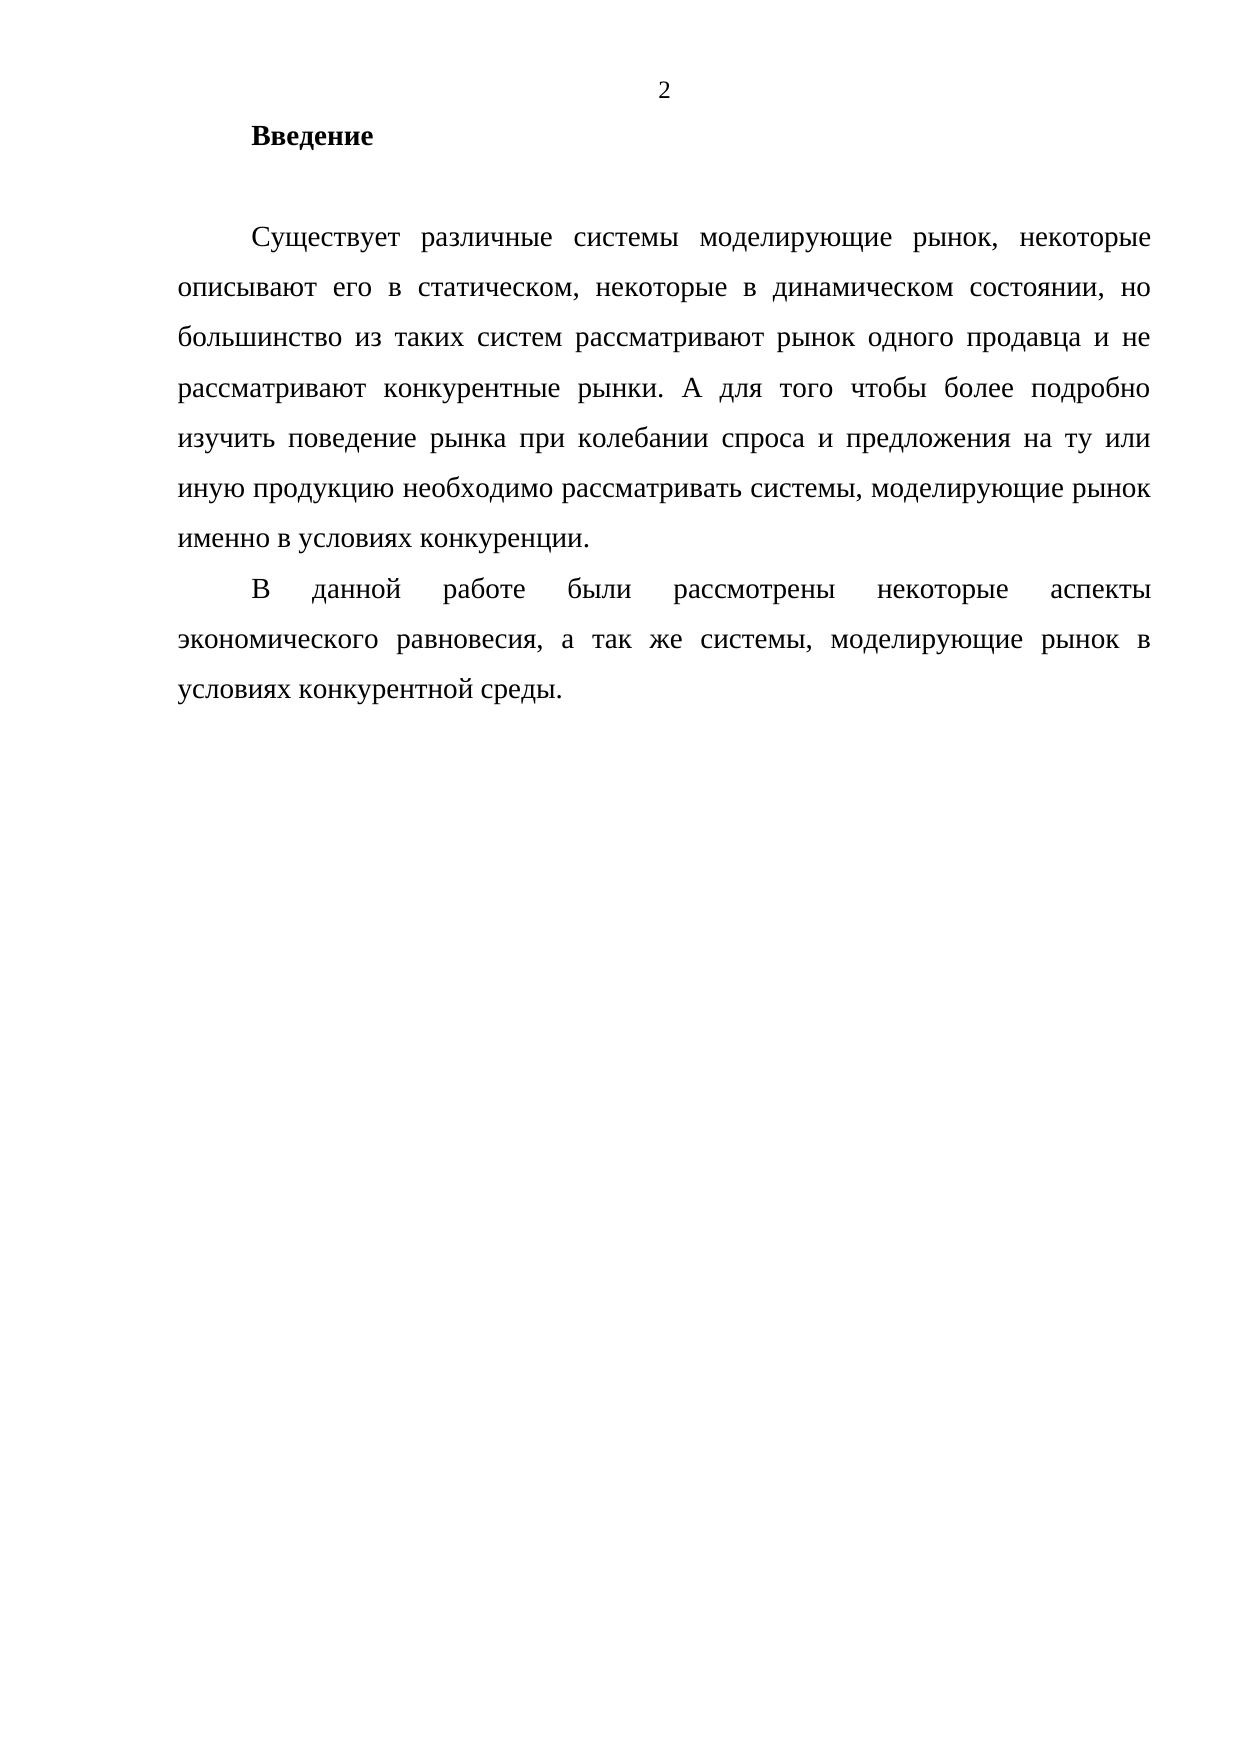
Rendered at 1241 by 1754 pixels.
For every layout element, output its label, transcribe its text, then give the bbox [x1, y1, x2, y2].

text Введение [177, 118, 1152, 152]
text В данной работе были рассмотрены некоторые аспекты экономического равновесия, а так же системы, моделирующие рынок в условиях конкурентной среды. [177, 571, 1152, 705]
text Существует различные системы моделирующие рынок, некоторые описывают его в статическом, некоторые в динамическом состоянии, но большинство из таких систем рассматривают рынок одного продавца и не рассматривают конкурентные рынки. А для того чтобы более подробно изучить поведение рынка при колебании спроса и предложения на ту или иную продукцию необходимо рассматривать системы, моделирующие рынок именно в условиях конкуренции. [177, 219, 1152, 554]
